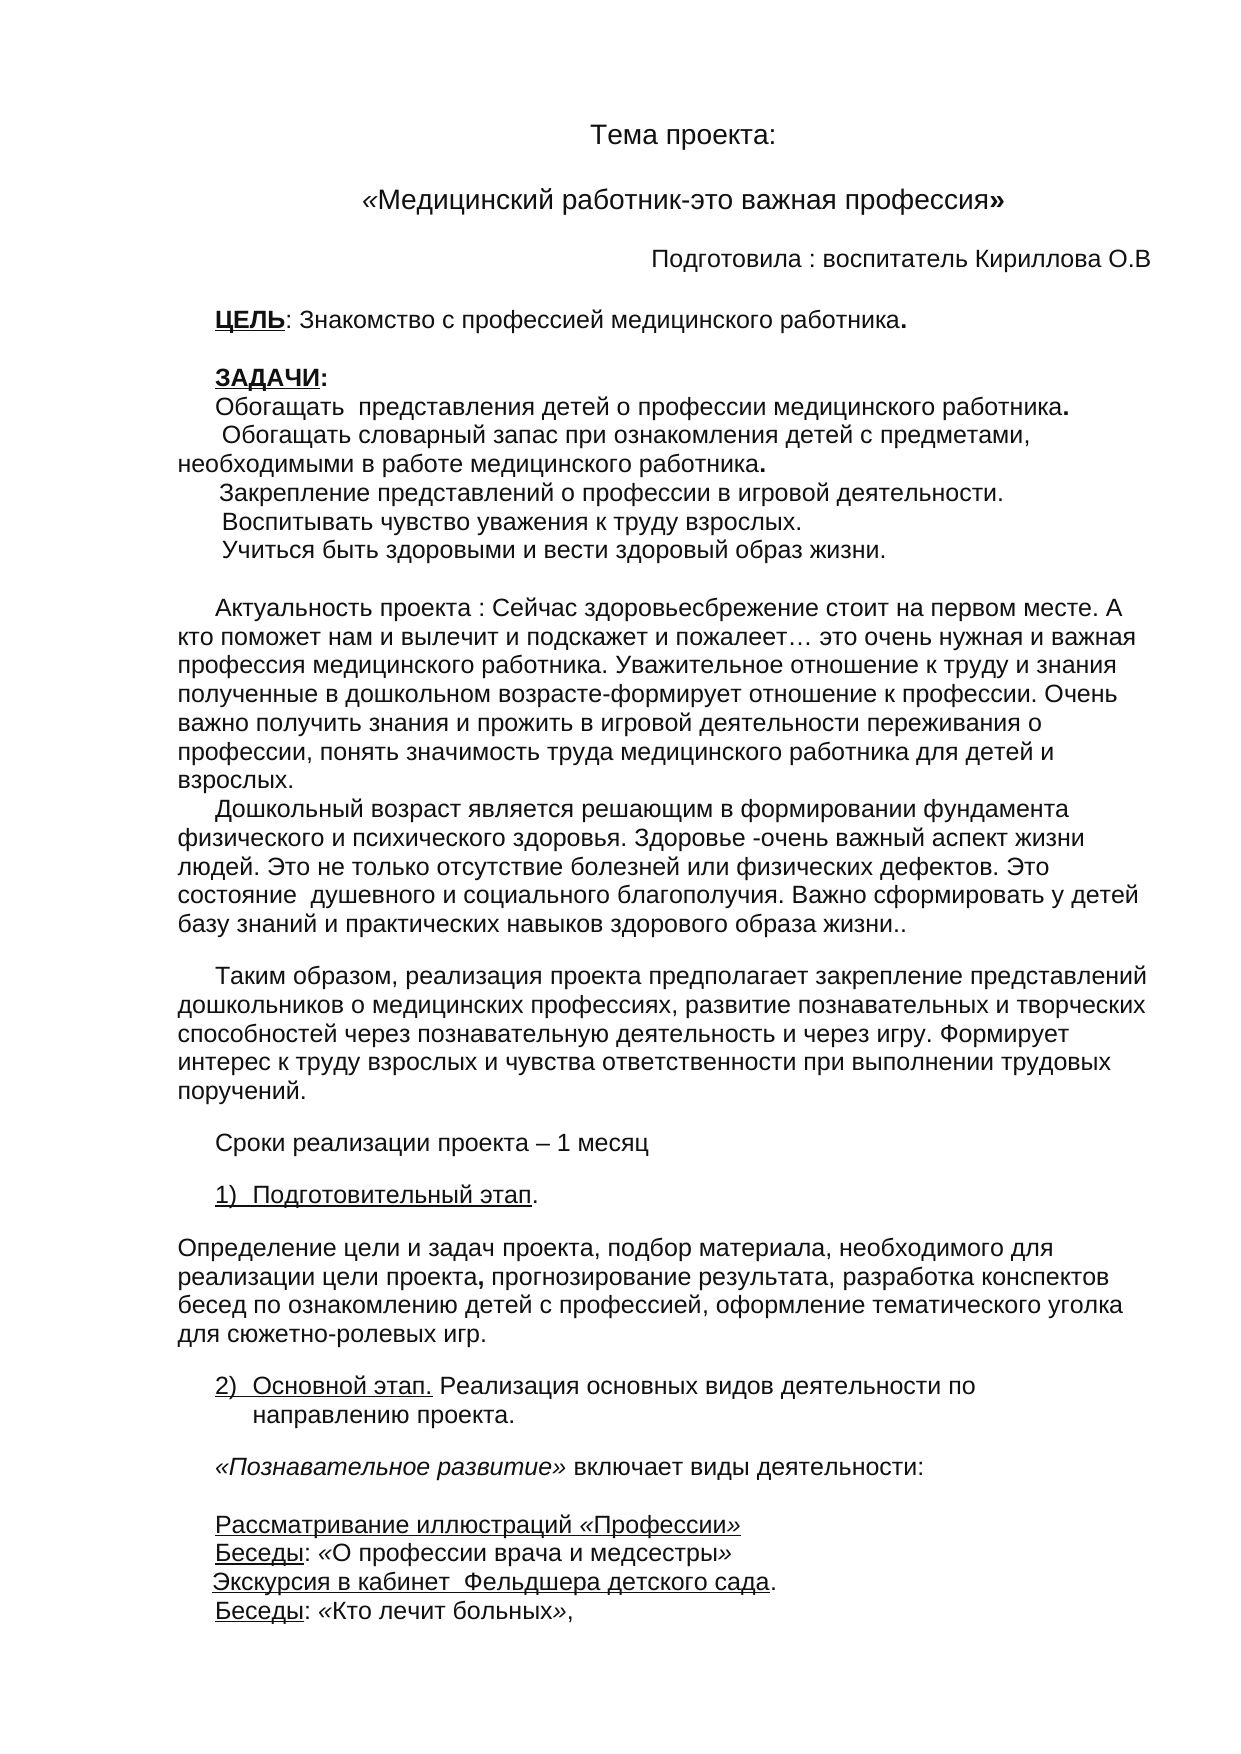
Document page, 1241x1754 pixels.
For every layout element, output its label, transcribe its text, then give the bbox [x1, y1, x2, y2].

text Обогащать представления детей о профессии медицинского работника. [177, 391, 1152, 420]
text Беседы: «О профессии врача и медсестры» [177, 1538, 1152, 1567]
text Экскурсия в кабинет Фельдшера детского сада. [177, 1567, 1152, 1596]
text «Медицинский работник-это важная профессия» [177, 183, 1152, 215]
list Основной этап. Реализация основных видов деятельности по направлению проекта. [215, 1371, 1152, 1429]
text Таким образом, реализация проекта предполагает закрепление представлений дошкольников о медицинских профессиях, развитие познавательных и творческих способностей через познавательную деятельность и через игру. Формирует интерес к труду взрослых и чувства ответственности при выполнении трудовых поручений. [177, 961, 1152, 1105]
text Учиться быть здоровыми и вести здоровый образ жизни. [177, 535, 1152, 564]
text Подготовила : воспитатель Кириллова О.В [177, 244, 1152, 273]
text Закрепление представлений о профессии в игровой деятельности. [177, 478, 1152, 506]
text Рассматривание иллюстраций «Профессии» [177, 1509, 1152, 1538]
text Обогащать словарный запас при ознакомления детей с предметами, необходимыми в работе медицинского работника. [177, 420, 1152, 478]
list Подготовительный этап. [215, 1181, 1152, 1209]
text Определение цели и задач проекта, подбор материала, необходимого для реализации цели проекта, прогнозирование результата, разработка конспектов бесед по ознакомлению детей с профессией, оформление тематического уголка для сюжетно-ролевых игр. [177, 1233, 1152, 1348]
text Беседы: «Кто лечит больных», [177, 1596, 1152, 1624]
text «Познавательное развитие» включает виды деятельности: [177, 1452, 1152, 1481]
text Дошкольный возраст является решающим в формировании фундамента физического и психического здоровья. Здоровье -очень важный аспект жизни людей. Это не только отсутствие болезней или физических дефектов. Это состояние душевного и социального благополучия. Важно сформировать у детей базу знаний и практических навыков здорового образа жизни.. [177, 794, 1152, 938]
text Тема проекта: [177, 118, 1152, 151]
text ЗАДАЧИ: [177, 363, 1152, 391]
text Сроки реализации проекта – 1 месяц [177, 1128, 1152, 1157]
text Воспитывать чувство уважения к труду взрослых. [177, 506, 1152, 535]
text ЦЕЛЬ: Знакомство с профессией медицинского работника. [177, 305, 1152, 334]
text Актуальность проекта : Сейчас здоровьесбрежение стоит на первом месте. А кто поможет нам и вылечит и подскажет и пожалеет… это очень нужная и важная профессия медицинского работника. Уважительное отношение к труду и знания полученные в дошкольном возрасте-формирует отношение к профессии. Очень важно получить знания и прожить в игровой деятельности переживания о профессии, понять значимость труда медицинского работника для детей и взрослых. [177, 593, 1152, 794]
